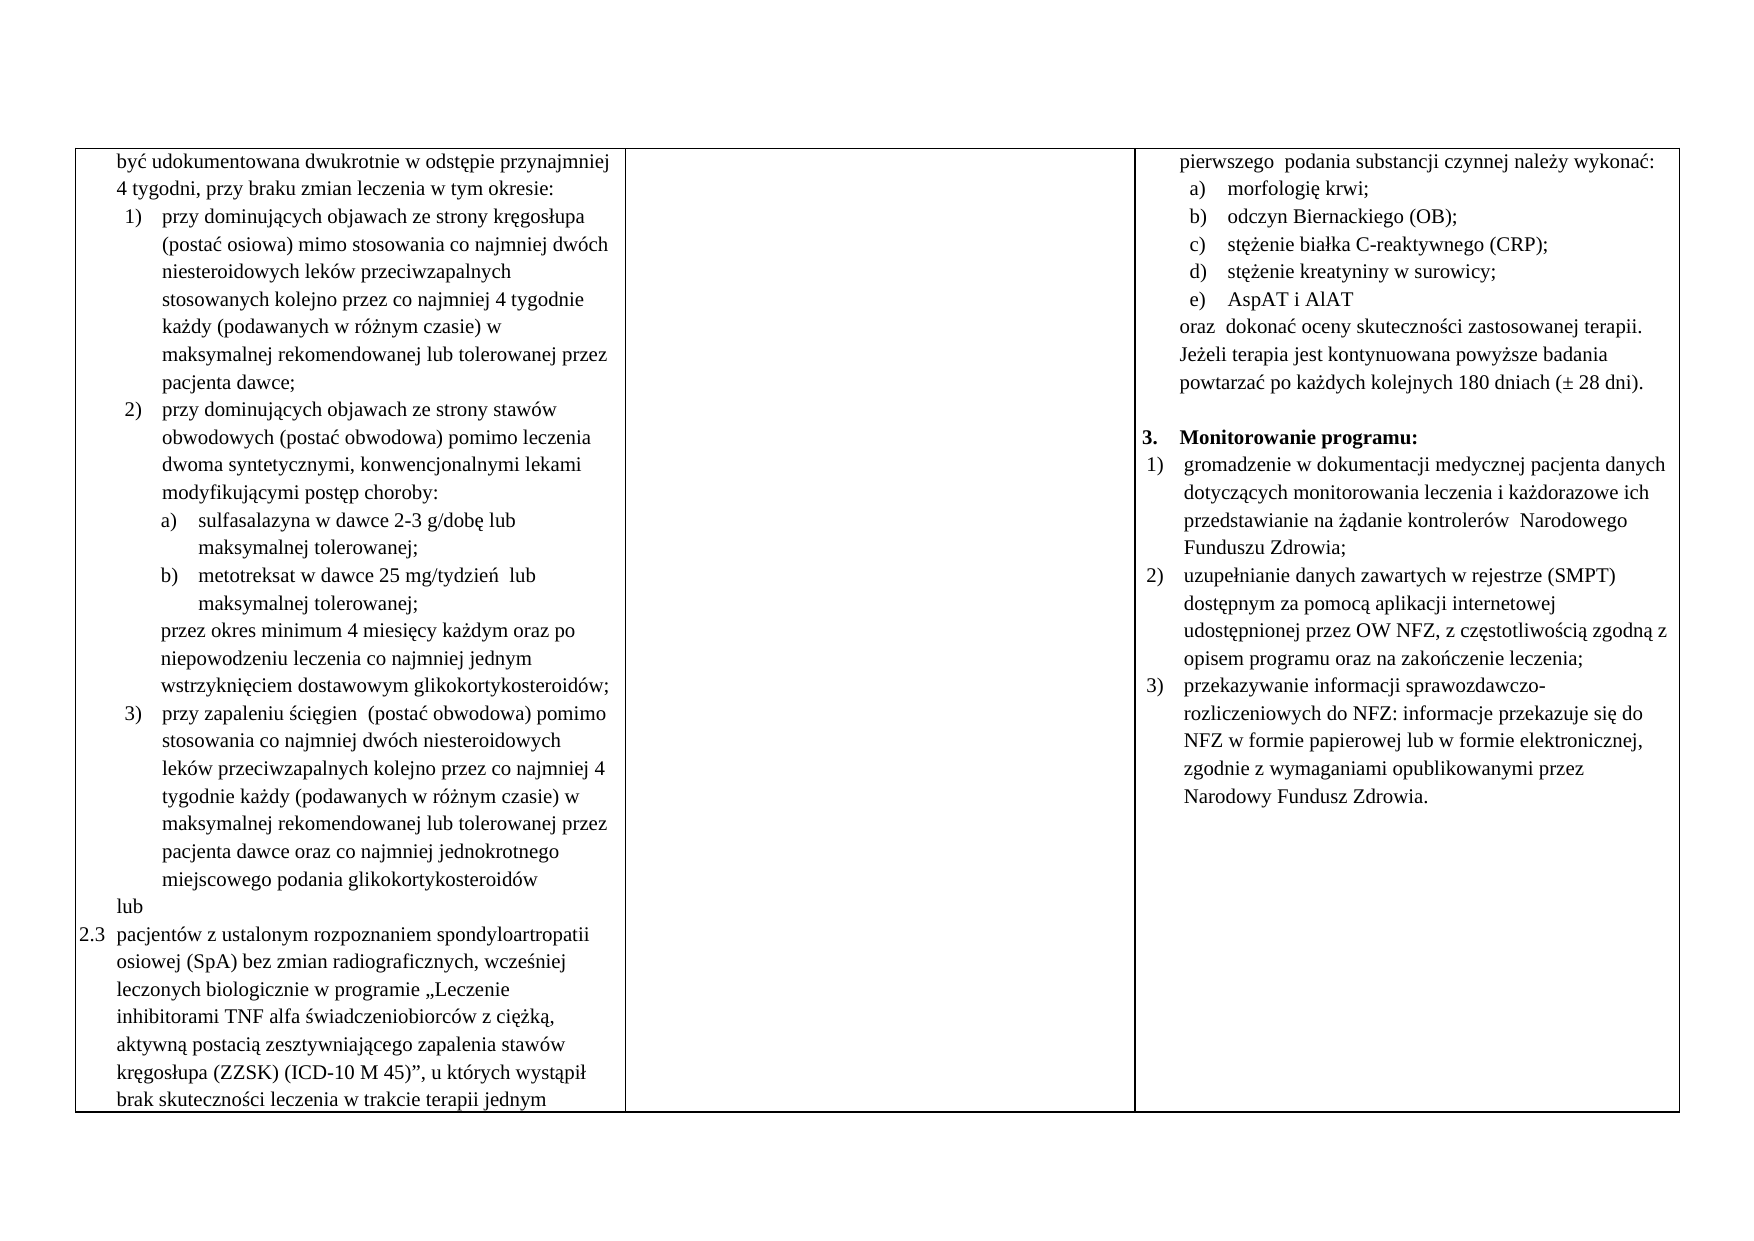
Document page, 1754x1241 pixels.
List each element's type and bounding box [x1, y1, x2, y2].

table_cell [76, 149, 625, 1111]
table_cell [1136, 149, 1679, 1111]
table_cell [626, 149, 1134, 1111]
